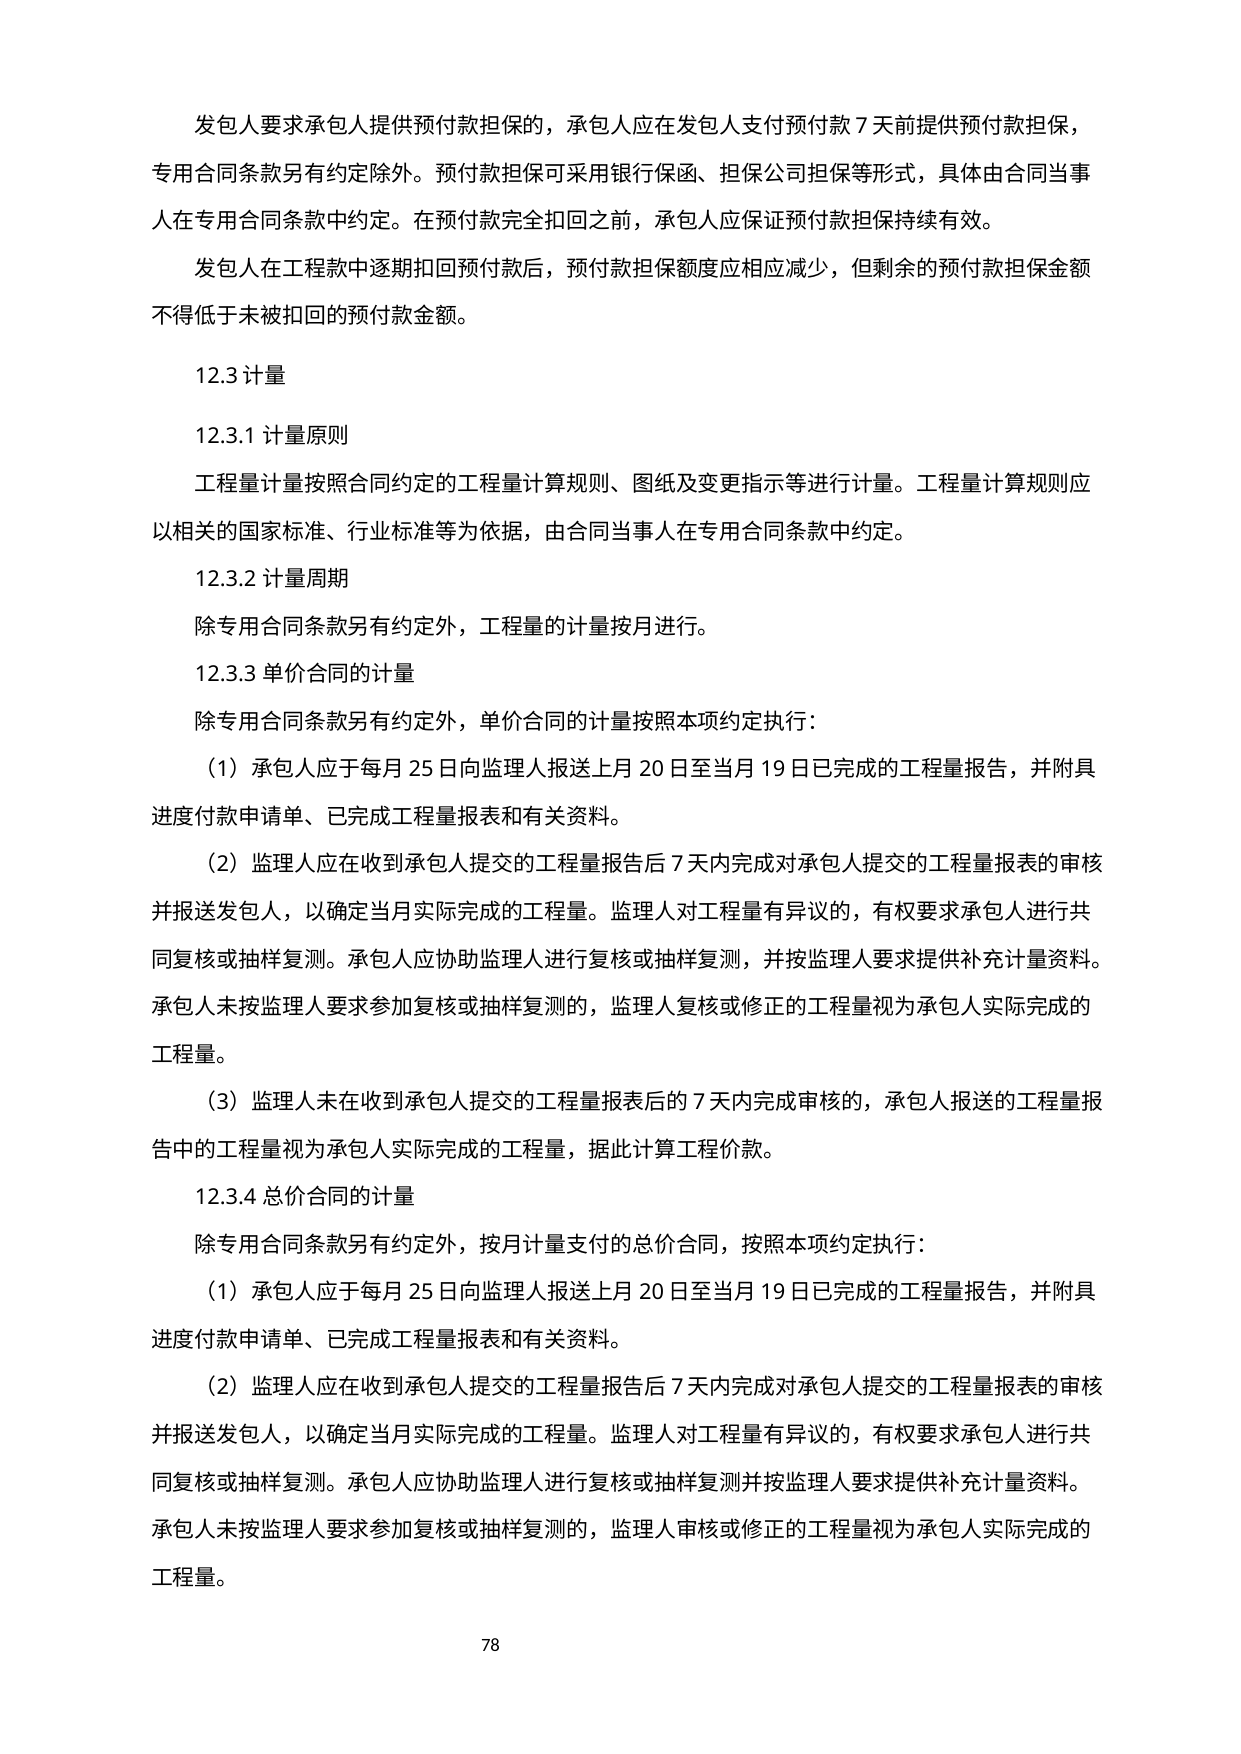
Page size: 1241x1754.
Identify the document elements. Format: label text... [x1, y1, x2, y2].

text 除专用合同条款另有约定外，单价合同的计量按照本项约定执行： [151, 704, 1111, 736]
subtitle 12.3计量 [151, 358, 1111, 390]
text 12.3.2 计量周期 [151, 561, 1111, 593]
text （2）监理人应在收到承包人提交的工程量报告后7天内完成对承包人提交的工程量报表的审核并报送发包人，以确定当月实际完成的工程量。监理人对工程量有异议的，有权要求承包人进行共同复核或抽样复测。承包人应协助监理人进行复核或抽样复测，并按监理人要求提供补充计量资料。承包人未按监理人要求参加复核或抽样复测的，监理人复核或修正的工程量视为承包人实际完成的工程量。 [151, 846, 1111, 1068]
text 发包人要求承包人提供预付款担保的，承包人应在发包人支付预付款7天前提供预付款担保，专用合同条款另有约定除外。预付款担保可采用银行保函、担保公司担保等形式，具体由合同当事人在专用合同条款中约定。在预付款完全扣回之前，承包人应保证预付款担保持续有效。 [151, 108, 1111, 235]
text （1）承包人应于每月25日向监理人报送上月20日至当月19日已完成的工程量报告，并附具进度付款申请单、已完成工程量报表和有关资料。 [151, 751, 1111, 831]
text 12.3.4 总价合同的计量 [151, 1179, 1111, 1211]
text 12.3.3 单价合同的计量 [151, 656, 1111, 688]
text 除专用合同条款另有约定外，按月计量支付的总价合同，按照本项约定执行： [151, 1227, 1111, 1258]
text （3）监理人未在收到承包人提交的工程量报表后的7天内完成审核的，承包人报送的工程量报告中的工程量视为承包人实际完成的工程量，据此计算工程价款。 [151, 1084, 1111, 1163]
text 除专用合同条款另有约定外，工程量的计量按月进行。 [151, 609, 1111, 640]
text （1）承包人应于每月25日向监理人报送上月20日至当月19日已完成的工程量报告，并附具进度付款申请单、已完成工程量报表和有关资料。 [151, 1274, 1111, 1353]
text 发包人在工程款中逐期扣回预付款后，预付款担保额度应相应减少，但剩余的预付款担保金额不得低于未被扣回的预付款金额。 [151, 251, 1111, 330]
text 工程量计量按照合同约定的工程量计算规则、图纸及变更指示等进行计量。工程量计算规则应以相关的国家标准、行业标准等为依据，由合同当事人在专用合同条款中约定。 [151, 466, 1111, 545]
text （2）监理人应在收到承包人提交的工程量报告后7天内完成对承包人提交的工程量报表的审核并报送发包人，以确定当月实际完成的工程量。监理人对工程量有异议的，有权要求承包人进行共同复核或抽样复测。承包人应协助监理人进行复核或抽样复测并按监理人要求提供补充计量资料。承包人未按监理人要求参加复核或抽样复测的，监理人审核或修正的工程量视为承包人实际完成的工程量。 [151, 1369, 1111, 1591]
text 12.3.1 计量原则 [151, 418, 1111, 450]
